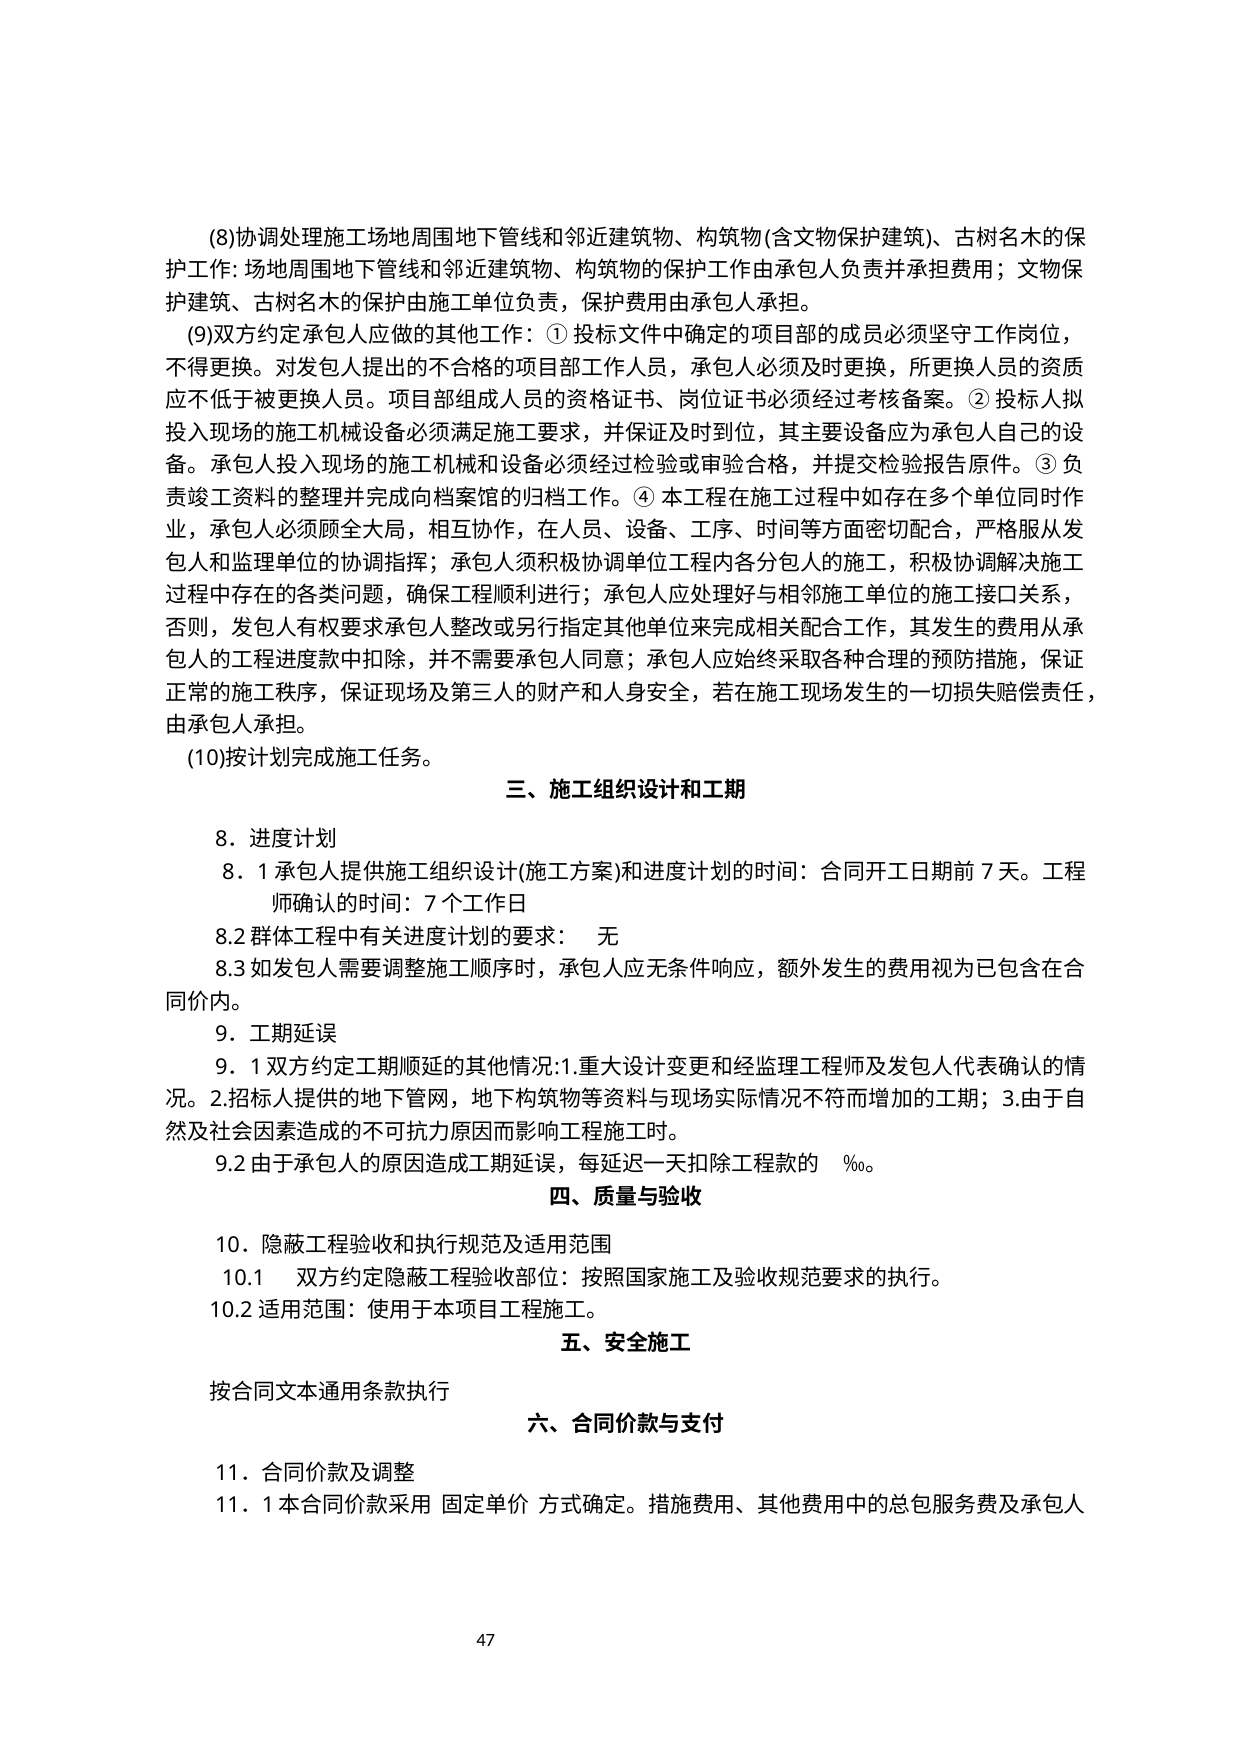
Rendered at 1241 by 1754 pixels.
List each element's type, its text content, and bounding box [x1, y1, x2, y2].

text 9．工期延误 [165, 1016, 1087, 1048]
text (8)协调处理施工场地周围地下管线和邻近建筑物、构筑物(含文物保护建筑)、古树名木的保护工作: 场地周围地下管线和邻近建筑物、构筑物的保护工作由承包人负责并承担费用；文物保护建筑、古树名木的保护由施工单位负责，保护费用由承包人承担。 [165, 219, 1087, 317]
text 按合同文本通用条款执行 [165, 1373, 1087, 1406]
text 8．进度计划 [165, 821, 1087, 853]
text 9.2由于承包人的原因造成工期延误，每延迟一天扣除工程款的 ‰。 [165, 1146, 1087, 1178]
subtitle 三、施工组织设计和工期 [165, 772, 1087, 804]
subtitle 四、质量与验收 [165, 1178, 1087, 1211]
text 8.3如发包人需要调整施工顺序时，承包人应无条件响应，额外发生的费用视为已包含在合同价内。 [165, 951, 1087, 1016]
text 11．合同价款及调整 [165, 1454, 1087, 1487]
subtitle 五、安全施工 [165, 1324, 1087, 1357]
text 8.2群体工程中有关进度计划的要求： 无 [165, 918, 1087, 951]
text (9)双方约定承包人应做的其他工作：① 投标文件中确定的项目部的成员必须坚守工作岗位，不得更换。对发包人提出的不合格的项目部工作人员，承包人必须及时更换，所更换人员的资质应不低于被更换人员。项目部组成人员的资格证书、岗位证书必须经过考核备案。② 投标人拟投入现场的施工机械设备必须满足施工要求，并保证及时到位，其主要设备应为承包人自己的设备。承包人投入现场的施工机械和设备必须经过检验或审验合格，并提交检验报告原件。③ 负责竣工资料的整理并完成向档案馆的归档工作。④ 本工程在施工过程中如存在多个单位同时作业，承包人必须顾全大局，相互协作，在人员、设备、工序、时间等方面密切配合，严格服从发包人和监理单位的协调指挥；承包人须积极协调单位工程内各分包人的施工，积极协调解决施工过程中存在的各类问题，确保工程顺利进行；承包人应处理好与相邻施工单位的施工接口关系，否则，发包人有权要求承包人整改或另行指定其他单位来完成相关配合工作，其发生的费用从承包人的工程进度款中扣除，并不需要承包人同意；承包人应始终采取各种合理的预防措施，保证正常的施工秩序，保证现场及第三人的财产和人身安全，若在施工现场发生的一切损失赔偿责任，由承包人承担。 [165, 317, 1087, 739]
text 10.2 适用范围：使用于本项目工程施工。 [165, 1292, 1087, 1324]
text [165, 1487, 1087, 1519]
text 9．1双方约定工期顺延的其他情况:1.重大设计变更和经监理工程师及发包人代表确认的情况。2.招标人提供的地下管网，地下构筑物等资料与现场实际情况不符而增加的工期；3.由于自然及社会因素造成的不可抗力原因而影响工程施工时。 [165, 1048, 1087, 1146]
subtitle 六、合同价款与支付 [165, 1406, 1087, 1438]
text (10)按计划完成施工任务。 [165, 739, 1087, 772]
text 10．隐蔽工程验收和执行规范及适用范围 [165, 1227, 1087, 1259]
list 双方约定隐蔽工程验收部位：按照国家施工及验收规范要求的执行。 [222, 1259, 1087, 1292]
text 8．1承包人提供施工组织设计(施工方案)和进度计划的时间：合同开工日期前7天。工程师确认的时间：7个工作日 [222, 853, 1087, 918]
